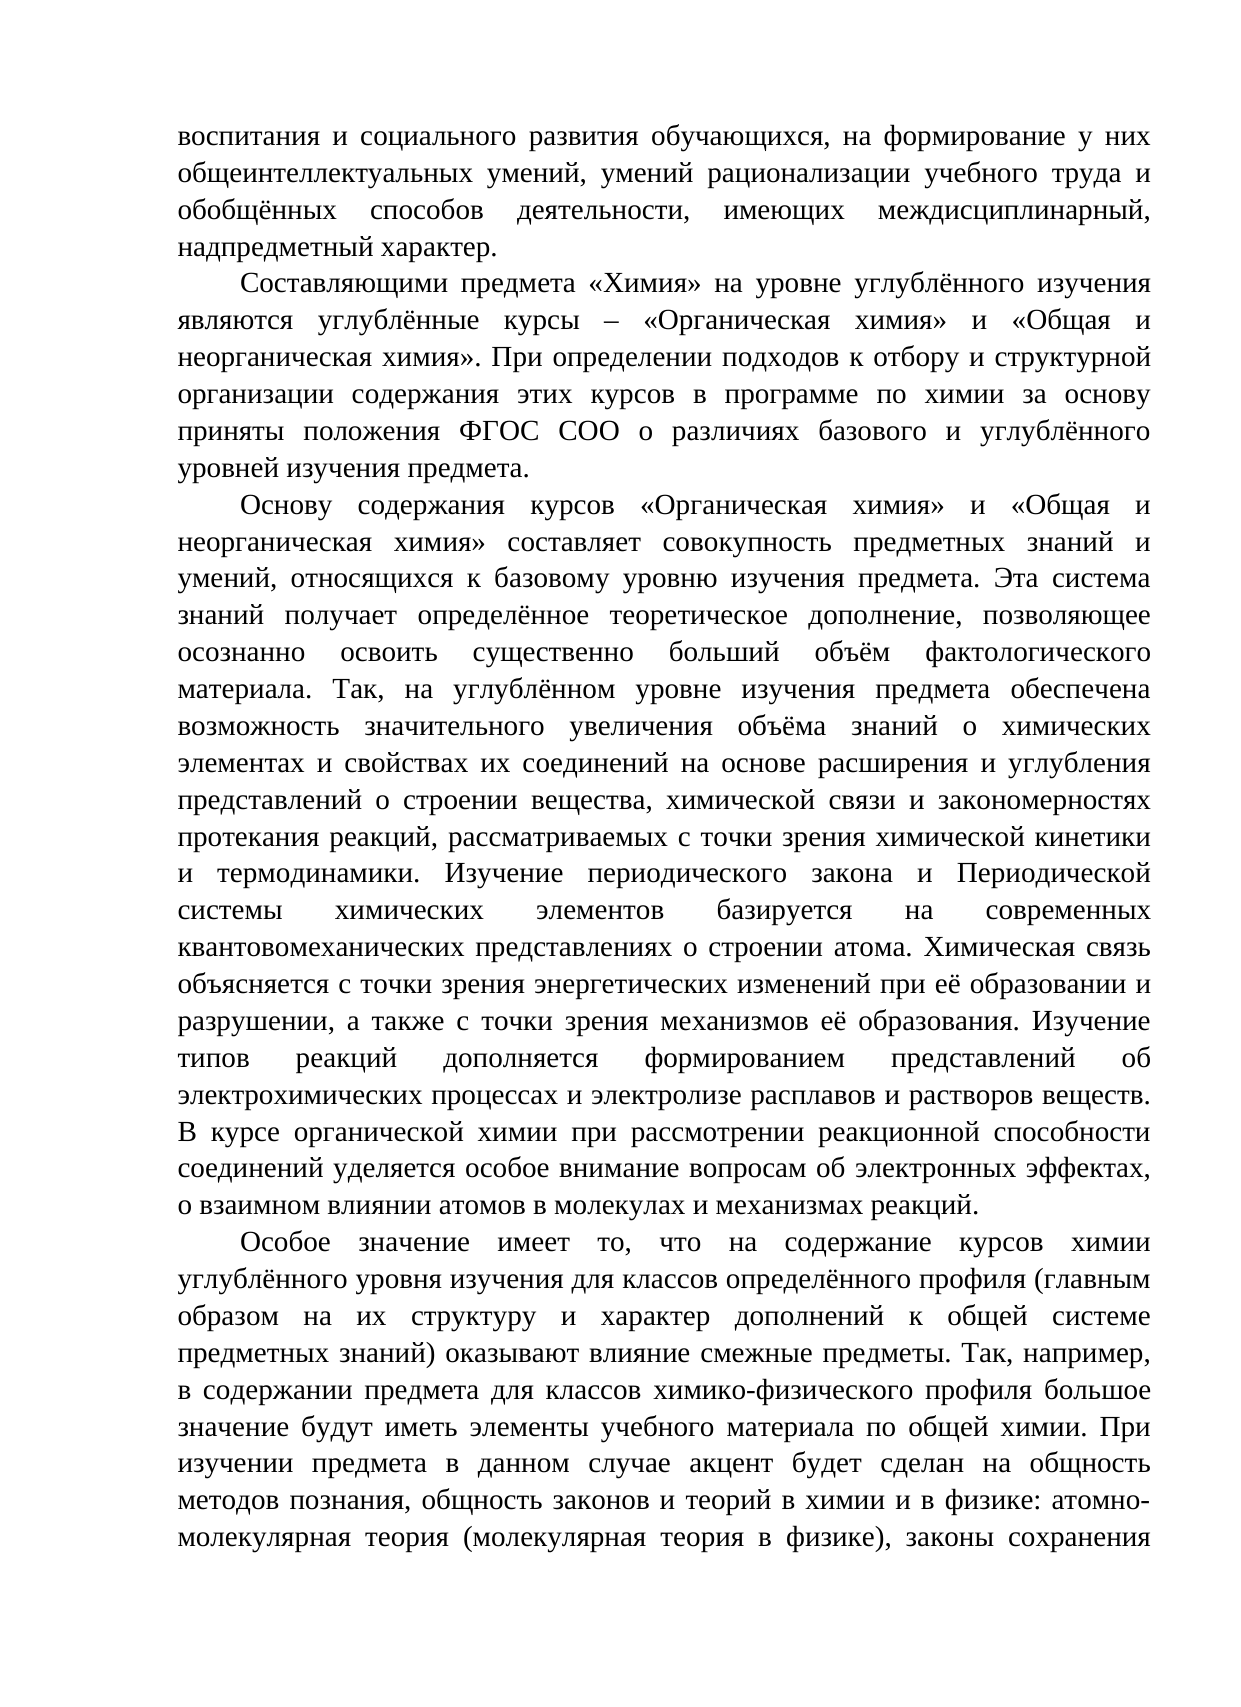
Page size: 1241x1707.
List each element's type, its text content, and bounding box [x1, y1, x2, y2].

text Основу содержания курсов «Органическая химия» и «Общая и неорганическая химия» составляет совокупность предметных знаний и умений, относящихся к базовому уровню изучения предмета. Эта система знаний получает определённое теоретическое дополнение, позволяющее осознанно освоить существенно больший объём фактологического материала. Так, на углублённом уровне изучения предмета обеспечена возможность значительного увеличения объёма знаний о химических элементах и свойствах их соединений на основе расширения и углубления представлений о строении вещества, химической связи и закономерностях протекания реакций, рассматриваемых с точки зрения химической кинетики и термодинамики. Изучение периодического закона и Периодической системы химических элементов базируется на современных квантовомеханических представлениях о строении атома. Химическая связь объясняется с точки зрения энергетических изменений при её образовании и разрушении, а также с точки зрения механизмов её образования. Изучение типов реакций дополняется формированием представлений об электрохимических процессах и электролизе расплавов и растворов веществ. В курсе органической химии при рассмотрении реакционной способности соединений уделяется особое внимание вопросам об электронных эффектах, о взаимном влиянии атомов в молекулах и механизмах реакций. [177, 487, 1152, 1221]
text Составляющими предмета «Химия» на уровне углублённого изучения являются углублённые курсы – «Органическая химия» и «Общая и неорганическая химия». При определении подходов к отбору и структурной организации содержания этих курсов в программе по химии за основу приняты положения ФГОС СОО о различиях базового и углублённого уровней изучения предмета. [177, 266, 1152, 483]
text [177, 1224, 1152, 1553]
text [177, 118, 1152, 262]
